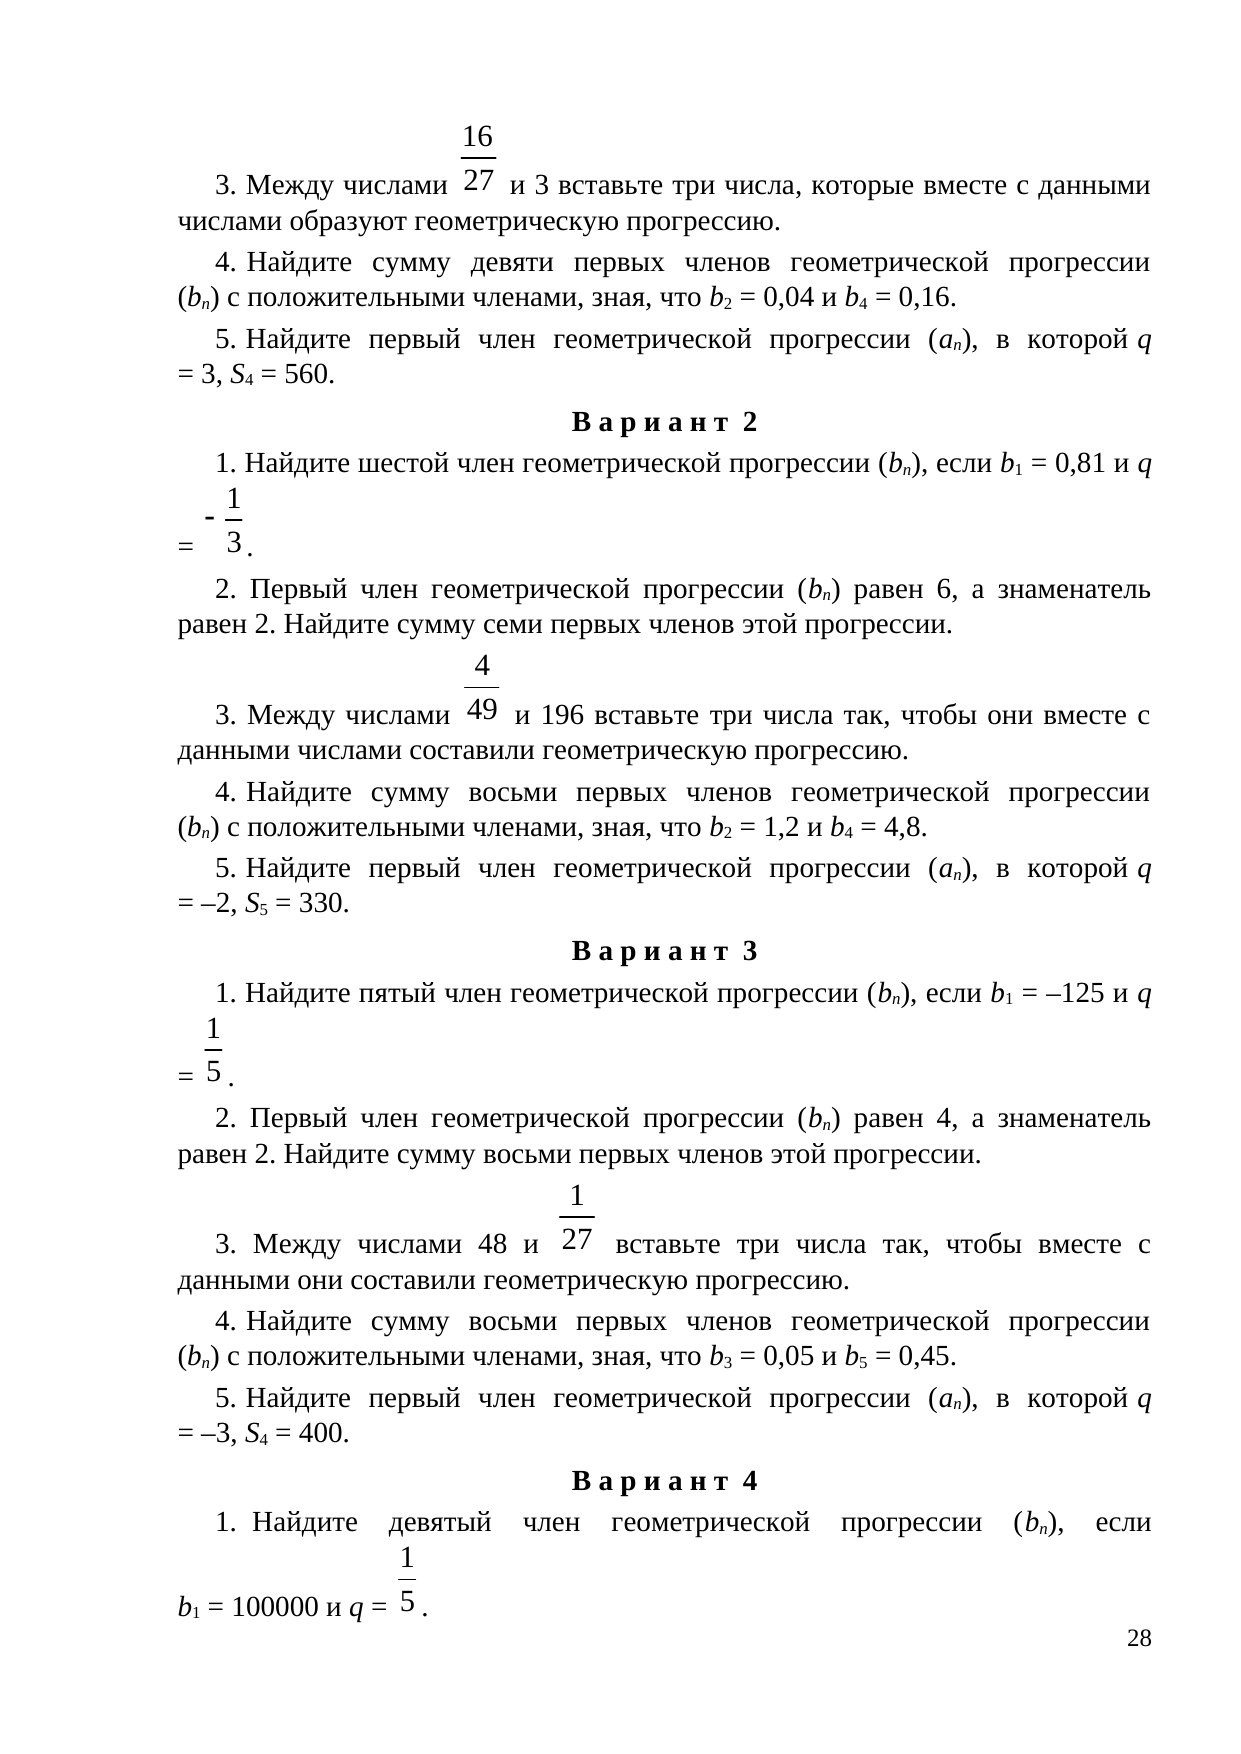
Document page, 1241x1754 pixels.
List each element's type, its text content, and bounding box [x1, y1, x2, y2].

text 3. Между числами и 3 вставьте три числа, которые вместе с данными числами образуют геометрическую прогрессию. [177, 118, 1152, 236]
text 2. Первый член геометрической прогрессии (bп) равен 4, а знаменатель равен 2. Найдите сумму восьми первых членов этой прогрессии. [177, 1101, 1152, 1169]
text 3. Между числами и 196 вставьте три числа так, чтобы они вместе с данными числами составили геометрическую прогрессию. [177, 648, 1152, 766]
text 4. Найдите сумму девяти первых членов геометрической прогрессии (bп) с положительными членами, зная, что b2 = 0,04 и b4 = 0,16. [177, 244, 1152, 313]
text 3. Между числами 48 и вставьте три числа так, чтобы вместе с данными они составили геометрическую прогрессию. [177, 1177, 1152, 1295]
text 4. Найдите сумму восьми первых членов геометрической прогрессии (bп) с положительными членами, зная, что b3 = 0,05 и b5 = 0,45. [177, 1303, 1152, 1372]
text 1. Найдите девятый член геометрической прогрессии (bп), если b1 = 100000 и q = . [177, 1504, 1152, 1622]
text 5. Найдите первый член геометрической прогрессии (ап), в которой q = –3, S4 = 400. [177, 1380, 1152, 1449]
text В а р и а н т 3 [177, 933, 1152, 967]
text 2. Первый член геометрической прогрессии (bп) равен 6, а знаменатель равен 2. Найдите сумму семи первых членов этой прогрессии. [177, 571, 1152, 640]
text 4. Найдите сумму восьми первых членов геометрической прогрессии (bп) с положительными членами, зная, что b2 = 1,2 и b4 = 4,8. [177, 774, 1152, 842]
text В а р и а н т 4 [177, 1463, 1152, 1496]
text 5. Найдите первый член геометрической прогрессии (ап), в которой q = –2, S5 = 330. [177, 850, 1152, 919]
text 5. Найдите первый член геометрической прогрессии (ап), в которой q = 3, S4 = 560. [177, 321, 1152, 389]
text 1. Найдите шестой член геометрической прогрессии (bп), если b1 = 0,81 и q = . [177, 445, 1152, 563]
text 1. Найдите пятый член геометрической прогрессии (bп), если b1 = –125 и q = . [177, 975, 1152, 1093]
text В а р и а н т 2 [177, 404, 1152, 437]
